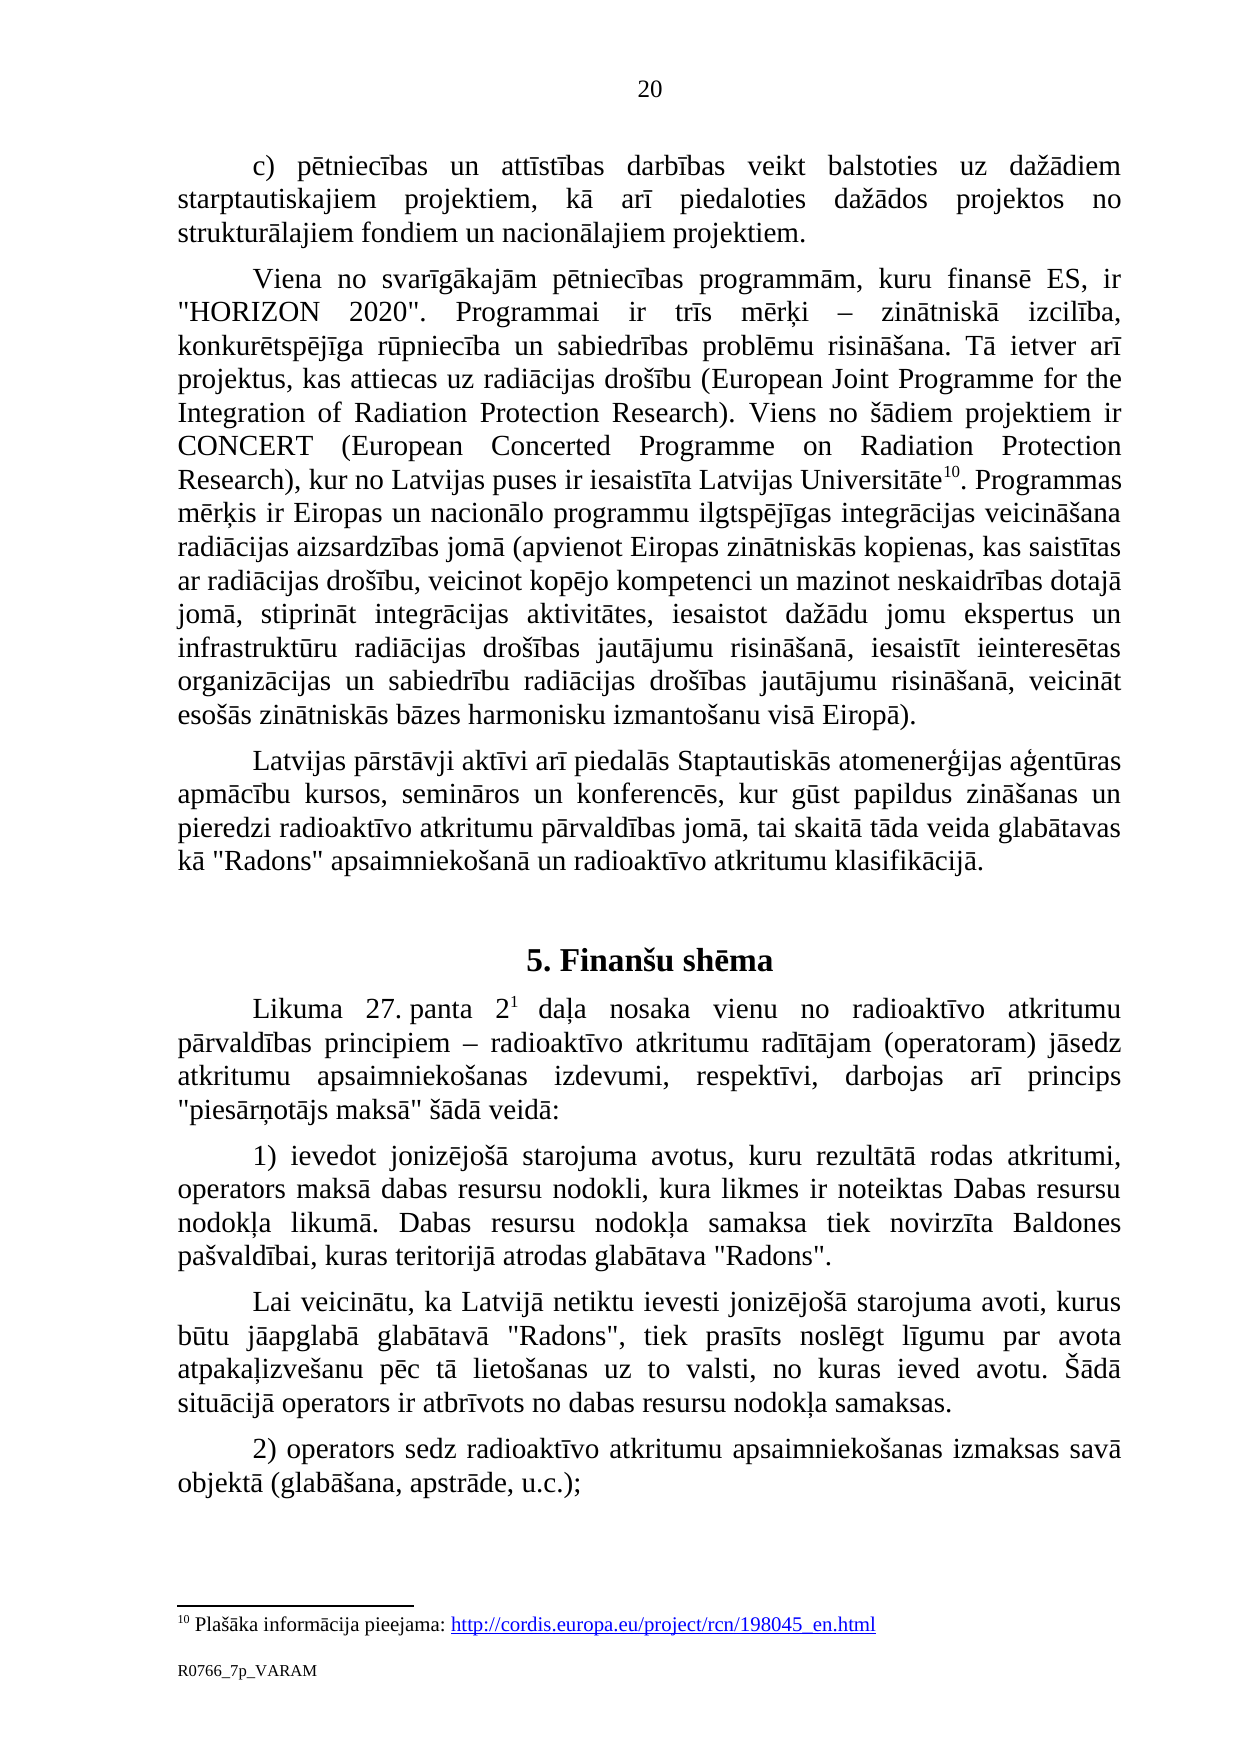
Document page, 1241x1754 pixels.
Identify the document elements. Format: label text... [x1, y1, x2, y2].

text Latvijas pārstāvji aktīvi arī piedalās Staptautiskās atomenerģijas aģentūras apmācību kursos, semināros un konferencēs, kur gūst papildus zināšanas un pieredzi radioaktīvo atkritumu pārvaldības jomā, tai skaitā tāda veida glabātavas kā "Radons" apsaimniekošanā un radioaktīvo atkritumu klasifikācijā. [177, 743, 1122, 877]
text Likuma 27. panta 21 daļa nosaka vienu no radioaktīvo atkritumu pārvaldības principiem – radioaktīvo atkritumu radītājam (operatoram) jāsedz atkritumu apsaimniekošanas izdevumi, respektīvi, darbojas arī princips "piesārņotājs maksā" šādā veidā: [177, 991, 1122, 1125]
text Lai veicinātu, ka Latvijā netiktu ievesti jonizējošā starojuma avoti, kurus būtu jāapglabā glabātavā "Radons", tiek prasīts noslēgt līgumu par avota atpakaļizvešanu pēc tā lietošanas uz to valsti, no kuras ieved avotu. Šādā situācijā operators ir atbrīvots no dabas resursu nodokļa samaksas. [177, 1284, 1122, 1419]
text 2) operators sedz radioaktīvo atkritumu apsaimniekošanas izmaksas savā objektā (glabāšana, apstrāde, u.c.); [177, 1431, 1122, 1498]
text 5. Finanšu shēma [177, 940, 1122, 979]
text 1) ievedot jonizējošā starojuma avotus, kuru rezultātā rodas atkritumi, operators maksā dabas resursu nodokli, kura likmes ir noteiktas Dabas resursu nodokļa likumā. Dabas resursu nodokļa samaksa tiek novirzīta Baldones pašvaldībai, kuras teritorijā atrodas glabātava "Radons". [177, 1138, 1122, 1272]
text c) pētniecības un attīstības darbības veikt balstoties uz dažādiem starptautiskajiem projektiem, kā arī piedaloties dažādos projektos no strukturālajiem fondiem un nacionālajiem projektiem. [177, 148, 1122, 248]
text Viena no svarīgākajām pētniecības programmām, kuru finansē ES, ir "HORIZON 2020". Programmai ir trīs mērķi – zinātniskā izcilība, konkurētspējīga rūpniecība un sabiedrības problēmu risināšana. Tā ietver arī projektus, kas attiecas uz radiācijas drošību (European Joint Programme for the Integration of Radiation Protection Research). Viens no šādiem projektiem ir CONCERT (European Concerted Programme on Radiation Protection Research), kur no Latvijas puses ir iesaistīta Latvijas Universitāte. Programmas mērķis ir Eiropas un nacionālo programmu ilgtspējīgas integrācijas veicināšana radiācijas aizsardzības jomā (apvienot Eiropas zinātniskās kopienas, kas saistītas ar radiācijas drošību, veicinot kopējo kompetenci un mazinot neskaidrības dotajā jomā, stiprināt integrācijas aktivitātes, iesaistot dažādu jomu ekspertus un infrastruktūru radiācijas drošības jautājumu risināšanā, iesaistīt ieinteresētas organizācijas un sabiedrību radiācijas drošības jautājumu risināšanā, veicināt esošās zinātniskās bāzes harmonisku izmantošanu visā Eiropā). [177, 261, 1122, 730]
